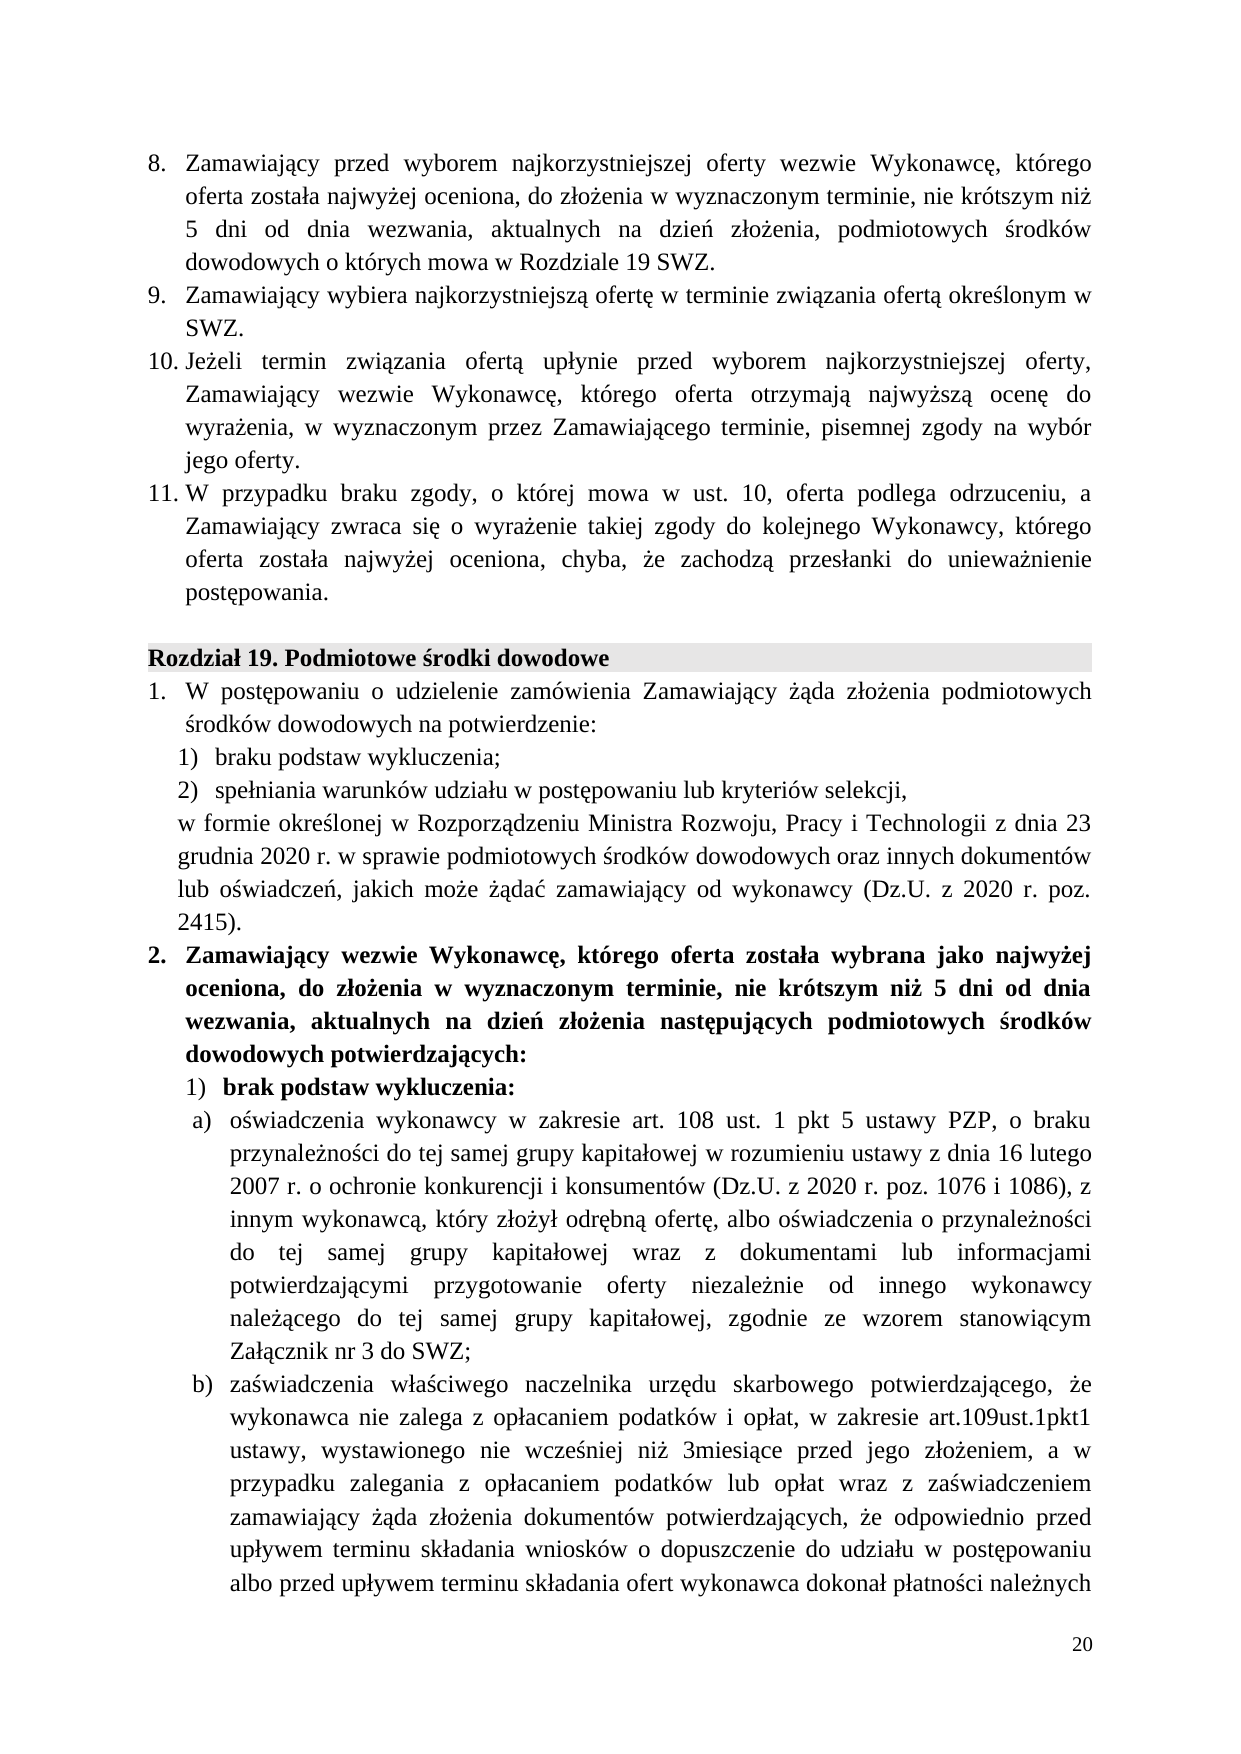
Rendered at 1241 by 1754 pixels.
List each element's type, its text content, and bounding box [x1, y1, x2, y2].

list oświadczenia wykonawcy w zakresie art. 108 ust. 1 pkt 5 ustawy PZP, o braku przynależności do tej samej grupy kapitałowej w rozumieniu ustawy z dnia 16 lutego 2007 r. o ochronie konkurencji i konsumentów (Dz.U. z 2020 r. poz. 1076 i 1086), z innym wykonawcą, który złożył odrębną ofertę, albo oświadczenia o przynależności do tej samej grupy kapitałowej wraz z dokumentami lub informacjami potwierdzającymi przygotowanie oferty niezależnie od innego wykonawcy należącego do tej samej grupy kapitałowej, zgodnie ze wzorem stanowiącym Załącznik nr 3 do SWZ; [192, 1105, 1092, 1365]
list Jeżeli termin związania ofertą upłynie przed wyborem najkorzystniejszej oferty, Zamawiający wezwie Wykonawcę, którego oferta otrzymają najwyższą ocenę do wyrażenia, w wyznaczonym przez Zamawiającego terminie, pisemnej zgody na wybór jego oferty. [148, 346, 1092, 474]
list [192, 1369, 1092, 1596]
text w formie określonej w Rozporządzeniu Ministra Rozwoju, Pracy i Technologii z dnia 23 grudnia 2020 r. w sprawie podmiotowych środków dowodowych oraz innych dokumentów lub oświadczeń, jakich może żądać zamawiający od wykonawcy (Dz.U. z 2020 r. poz. 2415). [177, 808, 1092, 936]
list braku podstaw wykluczenia; [177, 742, 1092, 771]
subtitle Rozdział 19. Podmiotowe środki dowodowe [148, 643, 1092, 672]
list Zamawiający wybiera najkorzystniejszą ofertę w terminie związania ofertą określonym w SWZ. [148, 280, 1092, 342]
list spełniania warunków udziału w postępowaniu lub kryteriów selekcji, [177, 775, 1092, 804]
list brak podstaw wykluczenia: [185, 1072, 1092, 1101]
list W przypadku braku zgody, o której mowa w ust. 10, oferta podlega odrzuceniu, a Zamawiający zwraca się o wyrażenie takiej zgody do kolejnego Wykonawcy, którego oferta została najwyżej oceniona, chyba, że zachodzą przesłanki do unieważnienie postępowania. [148, 478, 1092, 606]
list W postępowaniu o udzielenie zamówienia Zamawiający żąda złożenia podmiotowych środków dowodowych na potwierdzenie: [148, 676, 1092, 738]
list Zamawiający wezwie Wykonawcę, którego oferta została wybrana jako najwyżej oceniona, do złożenia w wyznaczonym terminie, nie krótszym niż 5 dni od dnia wezwania, aktualnych na dzień złożenia następujących podmiotowych środków dowodowych potwierdzających: [148, 940, 1092, 1068]
list Zamawiający przed wyborem najkorzystniejszej oferty wezwie Wykonawcę, którego oferta została najwyżej oceniona, do złożenia w wyznaczonym terminie, nie krótszym niż 5 dni od dnia wezwania, aktualnych na dzień złożenia, podmiotowych środków dowodowych o których mowa w Rozdziale 19 SWZ. [148, 148, 1092, 276]
